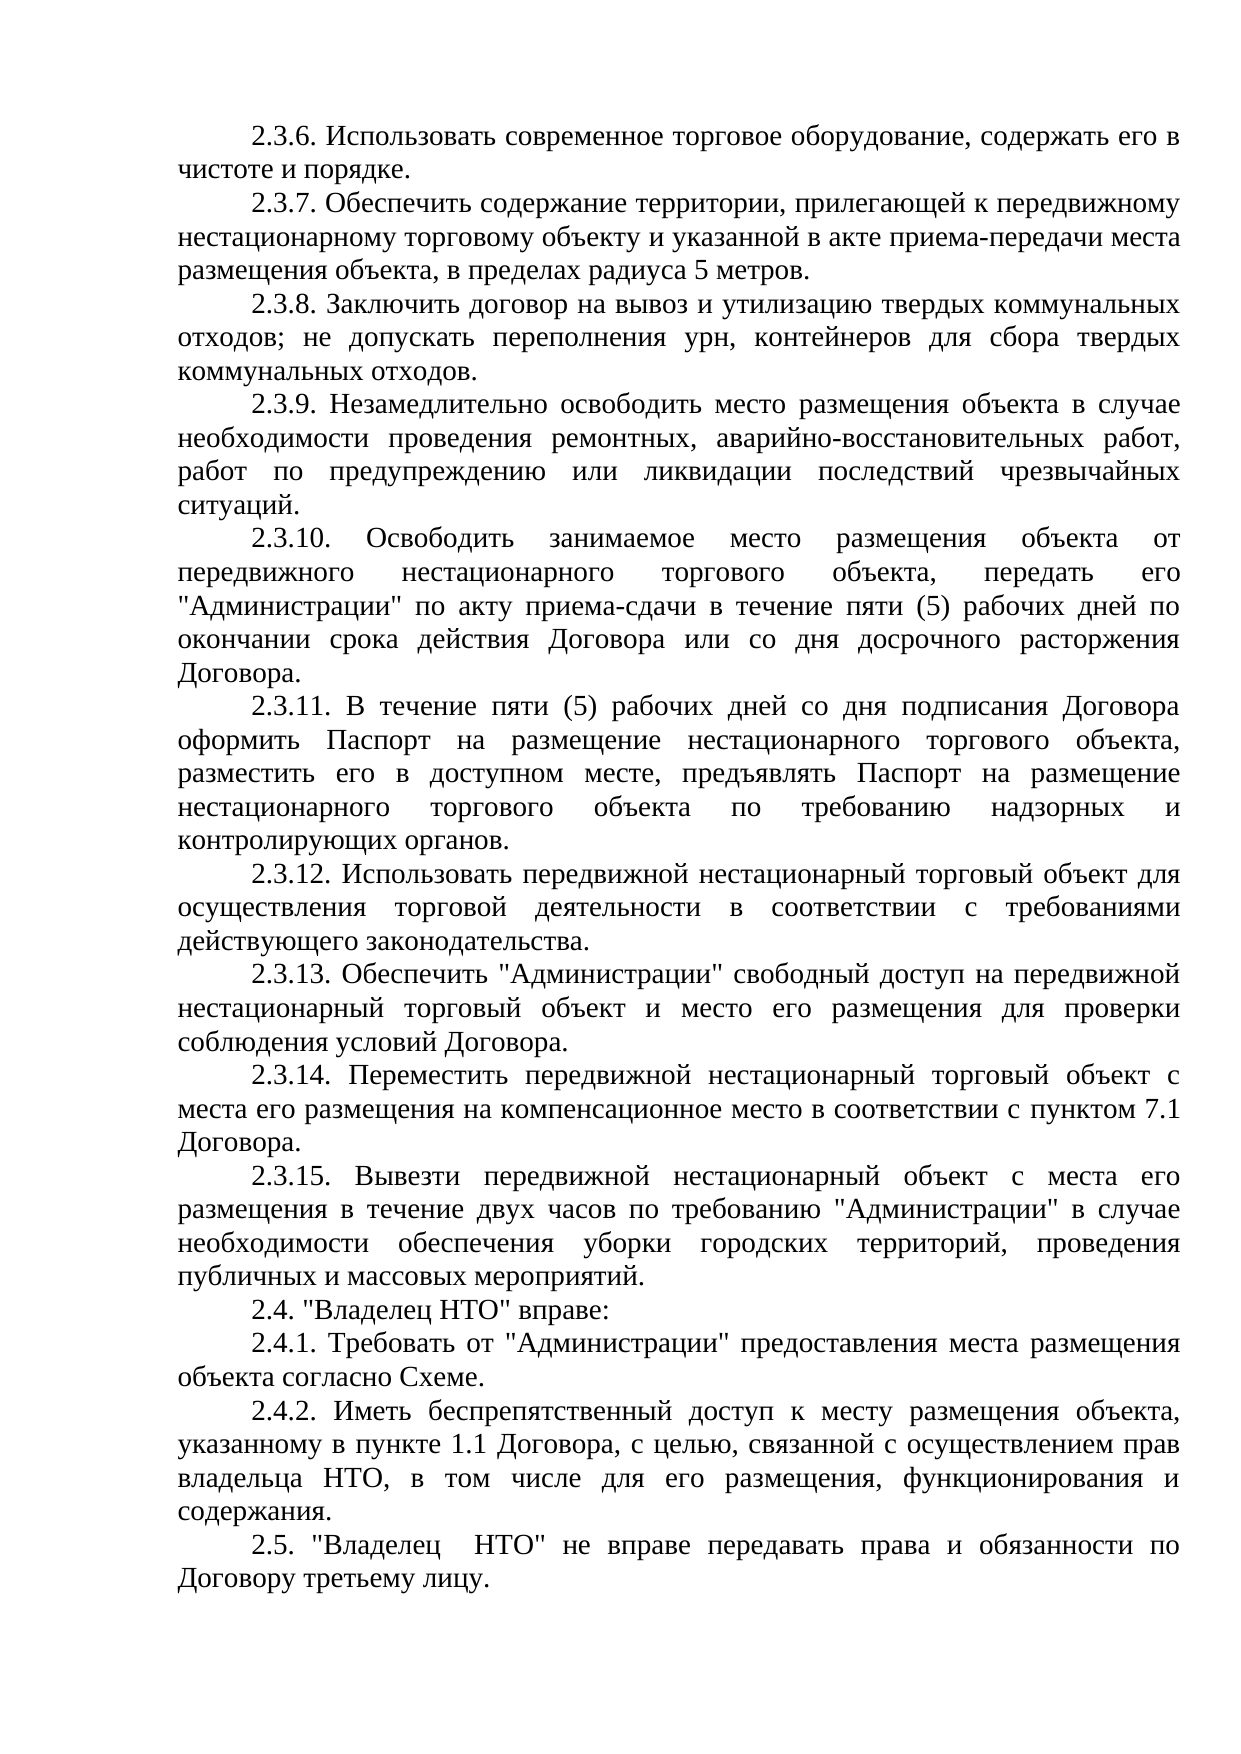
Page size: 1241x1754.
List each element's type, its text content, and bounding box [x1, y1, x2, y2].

text 2.5. "Владелец НТО" не вправе передавать права и обязанности по Договору третьему лицу. [177, 1527, 1181, 1594]
text 2.3.14. Переместить передвижной нестационарный торговый объект с места его размещения на компенсационное место в соответствии с пунктом 7.1 Договора. [177, 1057, 1181, 1158]
text 2.4.2. Иметь беспрепятственный доступ к месту размещения объекта, указанному в пункте 1.1 Договора, с целью, связанной с осуществлением прав владельца НТО, в том числе для его размещения, функционирования и содержания. [177, 1393, 1181, 1527]
text 2.3.13. Обеспечить "Администрации" свободный доступ на передвижной нестационарный торговый объект и место его размещения для проверки соблюдения условий Договора. [177, 957, 1181, 1057]
text 2.3.11. В течение пяти (5) рабочих дней со дня подписания Договора оформить Паспорт на размещение нестационарного торгового объекта, разместить его в доступном месте, предъявлять Паспорт на размещение нестационарного торгового объекта по требованию надзорных и контролирующих органов. [177, 688, 1181, 856]
text 2.4.1. Требовать от "Администрации" предоставления места размещения объекта согласно Схеме. [177, 1326, 1181, 1393]
text 2.4. "Владелец НТО" вправе: [177, 1292, 1181, 1326]
text 2.3.6. Использовать современное торговое оборудование, содержать его в чистоте и порядке. [177, 118, 1181, 185]
text 2.3.9. Незамедлительно освободить место размещения объекта в случае необходимости проведения ремонтных, аварийно-восстановительных работ, работ по предупреждению или ликвидации последствий чрезвычайных ситуаций. [177, 386, 1181, 521]
text 2.3.12. Использовать передвижной нестационарный торговый объект для осуществления торговой деятельности в соответствии с требованиями действующего законодательства. [177, 856, 1181, 957]
text 2.3.15. Вывезти передвижной нестационарный объект с места его размещения в течение двух часов по требованию "Администрации" в случае необходимости обеспечения уборки городских территорий, проведения публичных и массовых мероприятий. [177, 1158, 1181, 1292]
text 2.3.10. Освободить занимаемое место размещения объекта от передвижного нестационарного торгового объекта, передать его "Администрации" по акту приема-сдачи в течение пяти (5) рабочих дней по окончании срока действия Договора или со дня досрочного расторжения Договора. [177, 521, 1181, 688]
text 2.3.7. Обеспечить содержание территории, прилегающей к передвижному нестационарному торговому объекту и указанной в акте приема-передачи места размещения объекта, в пределах радиуса 5 метров. [177, 185, 1181, 286]
text 2.3.8. Заключить договор на вывоз и утилизацию твердых коммунальных отходов; не допускать переполнения урн, контейнеров для сбора твердых коммунальных отходов. [177, 286, 1181, 386]
